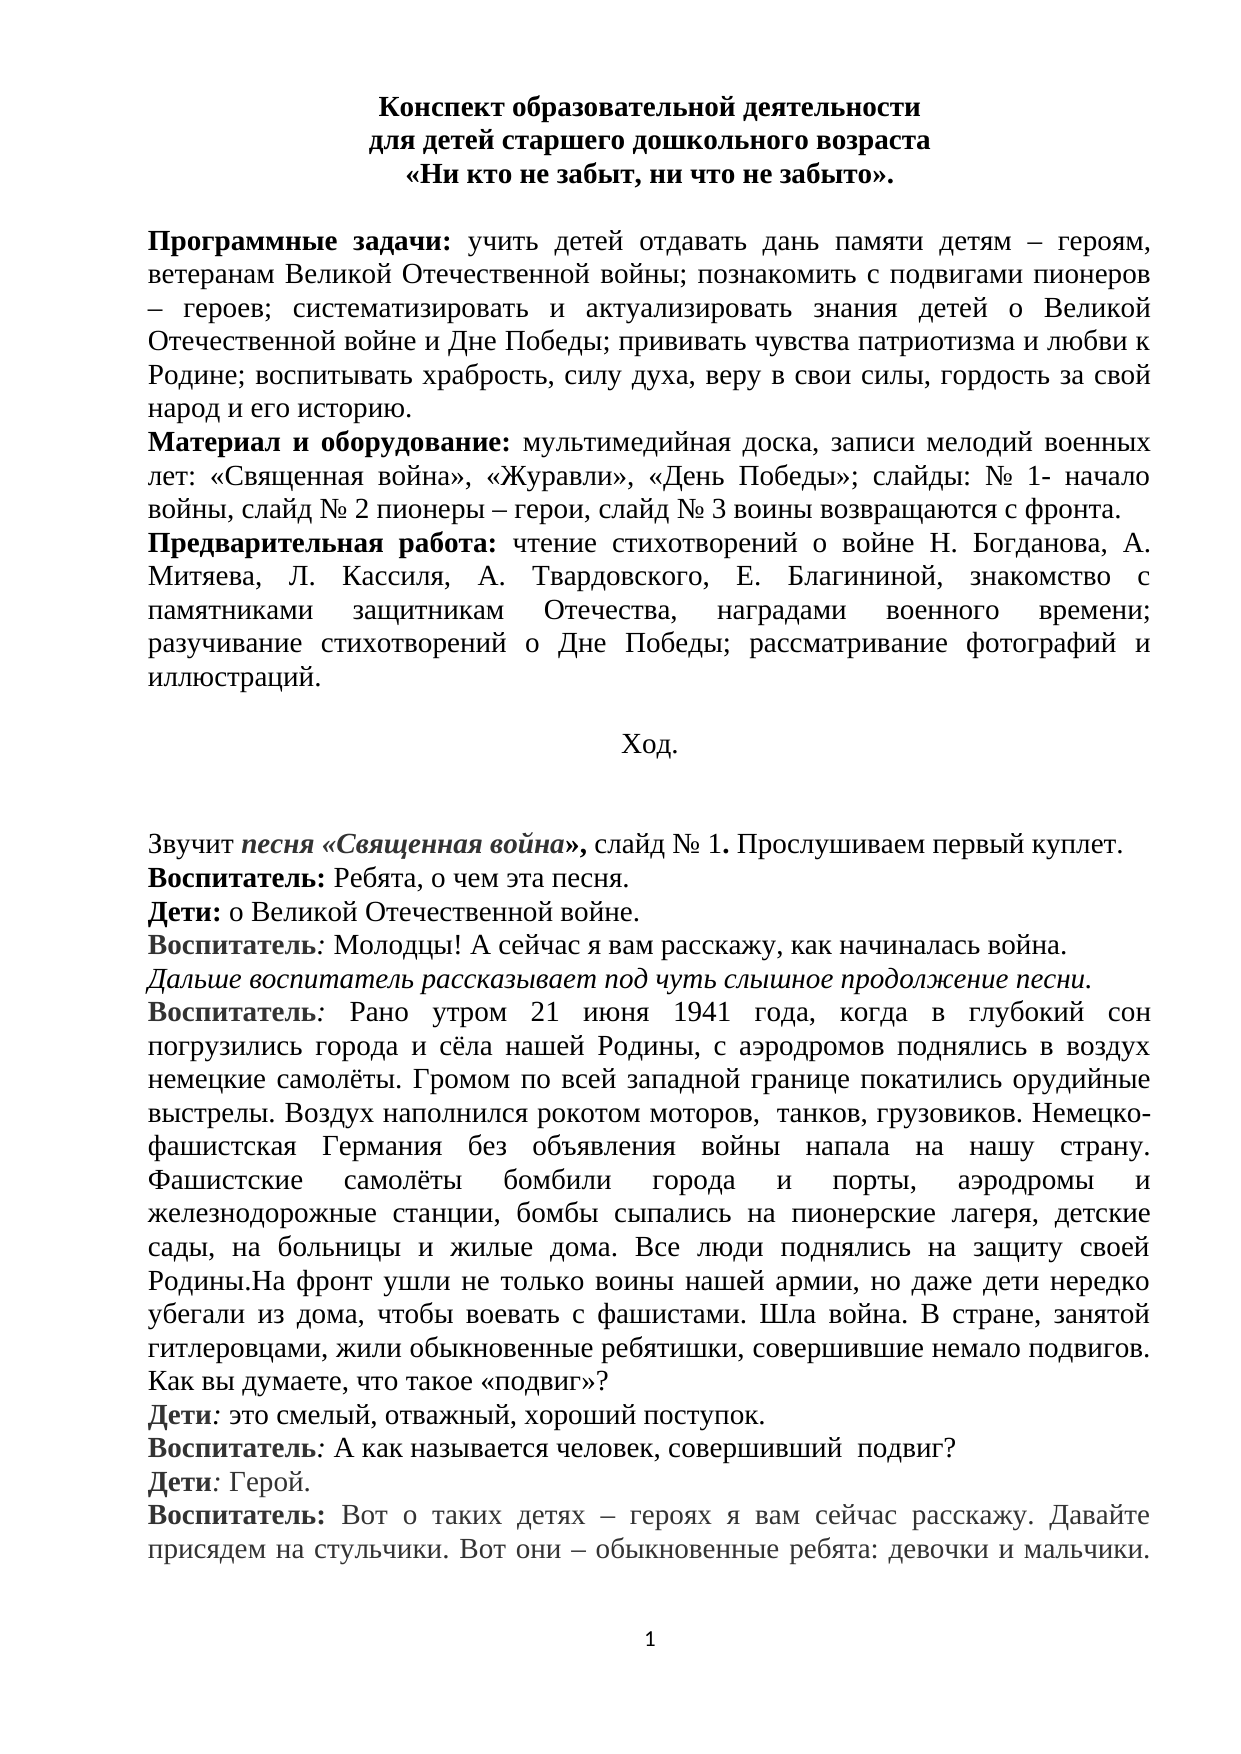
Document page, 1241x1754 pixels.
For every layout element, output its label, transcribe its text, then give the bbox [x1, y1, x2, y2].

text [148, 1497, 1152, 1564]
text Предварительная работа: чтение стихотворений о войне Н. Богданова, А. Митяева, Л. Кассиля, А. Твардовского, Е. Благининой, знакомство с памятниками защитникам Отечества, наградами военного времени; разучивание стихотворений о Дне Победы; рассматривание фотографий и иллюстраций. [148, 525, 1152, 692]
text «Ни кто не забыт, ни что не забыто». [148, 156, 1152, 189]
text Воспитатель: Молодцы! А сейчас я вам расскажу, как начиналась война. [148, 927, 1152, 961]
text Звучит песня «Священная война», слайд № 1. Прослушиваем первый куплет. [148, 827, 1152, 860]
text Дальше воспитатель рассказывает под чуть слышное продолжение песни. [148, 961, 1152, 994]
text Конспект образовательной деятельности [148, 89, 1152, 122]
text Дети: о Великой Отечественной войне. [148, 894, 1152, 927]
text Ход. [148, 726, 1152, 759]
text Материал и оборудование: мультимедийная доска, записи мелодий военных лет: «Священная война», «Журавли», «День Победы»; слайды: № 1- начало войны, слайд № 2 пионеры – герои, слайд № 3 воины возвращаются с фронта. [148, 424, 1152, 525]
text Воспитатель: Ребята, о чем эта песня. [148, 860, 1152, 894]
text Дети: это смелый, отважный, хороший поступок. [148, 1397, 1152, 1430]
text Воспитатель: А как называется человек, совершивший подвиг? [148, 1430, 1152, 1464]
text Программные задачи: учить детей отдавать дань памяти детям – героям, ветеранам Великой Отечественной войны; познакомить с подвигами пионеров – героев; систематизировать и актуализировать знания детей о Великой Отечественной войне и Дне Победы; прививать чувства патриотизма и любви к Родине; воспитывать храбрость, силу духа, веру в свои силы, гордость за свой народ и его историю. [148, 223, 1152, 424]
text Воспитатель: Рано утром 21 июня 1941 года, когда в глубокий сон погрузились города и сёла нашей Родины, с аэродромов поднялись в воздух немецкие самолёты. Громом по всей западной границе покатились орудийные выстрелы. Воздух наполнился рокотом моторов, танков, грузовиков. Немецко-фашистская Германия без объявления войны напала на нашу страну. Фашистские самолёты бомбили города и порты, аэродромы и железнодорожные станции, бомбы сыпались на пионерские лагеря, детские сады, на больницы и жилые дома. Все люди поднялись на защиту своей Родины.На фронт ушли не только воины нашей армии, но даже дети нередко убегали из дома, чтобы воевать с фашистами. Шла война. В стране, занятой гитлеровцами, жили обыкновенные ребятишки, совершившие немало подвигов. Как вы думаете, что такое «подвиг»? [148, 994, 1152, 1397]
text Дети: Герой. [148, 1464, 1152, 1497]
text для детей старшего дошкольного возраста [148, 122, 1152, 156]
